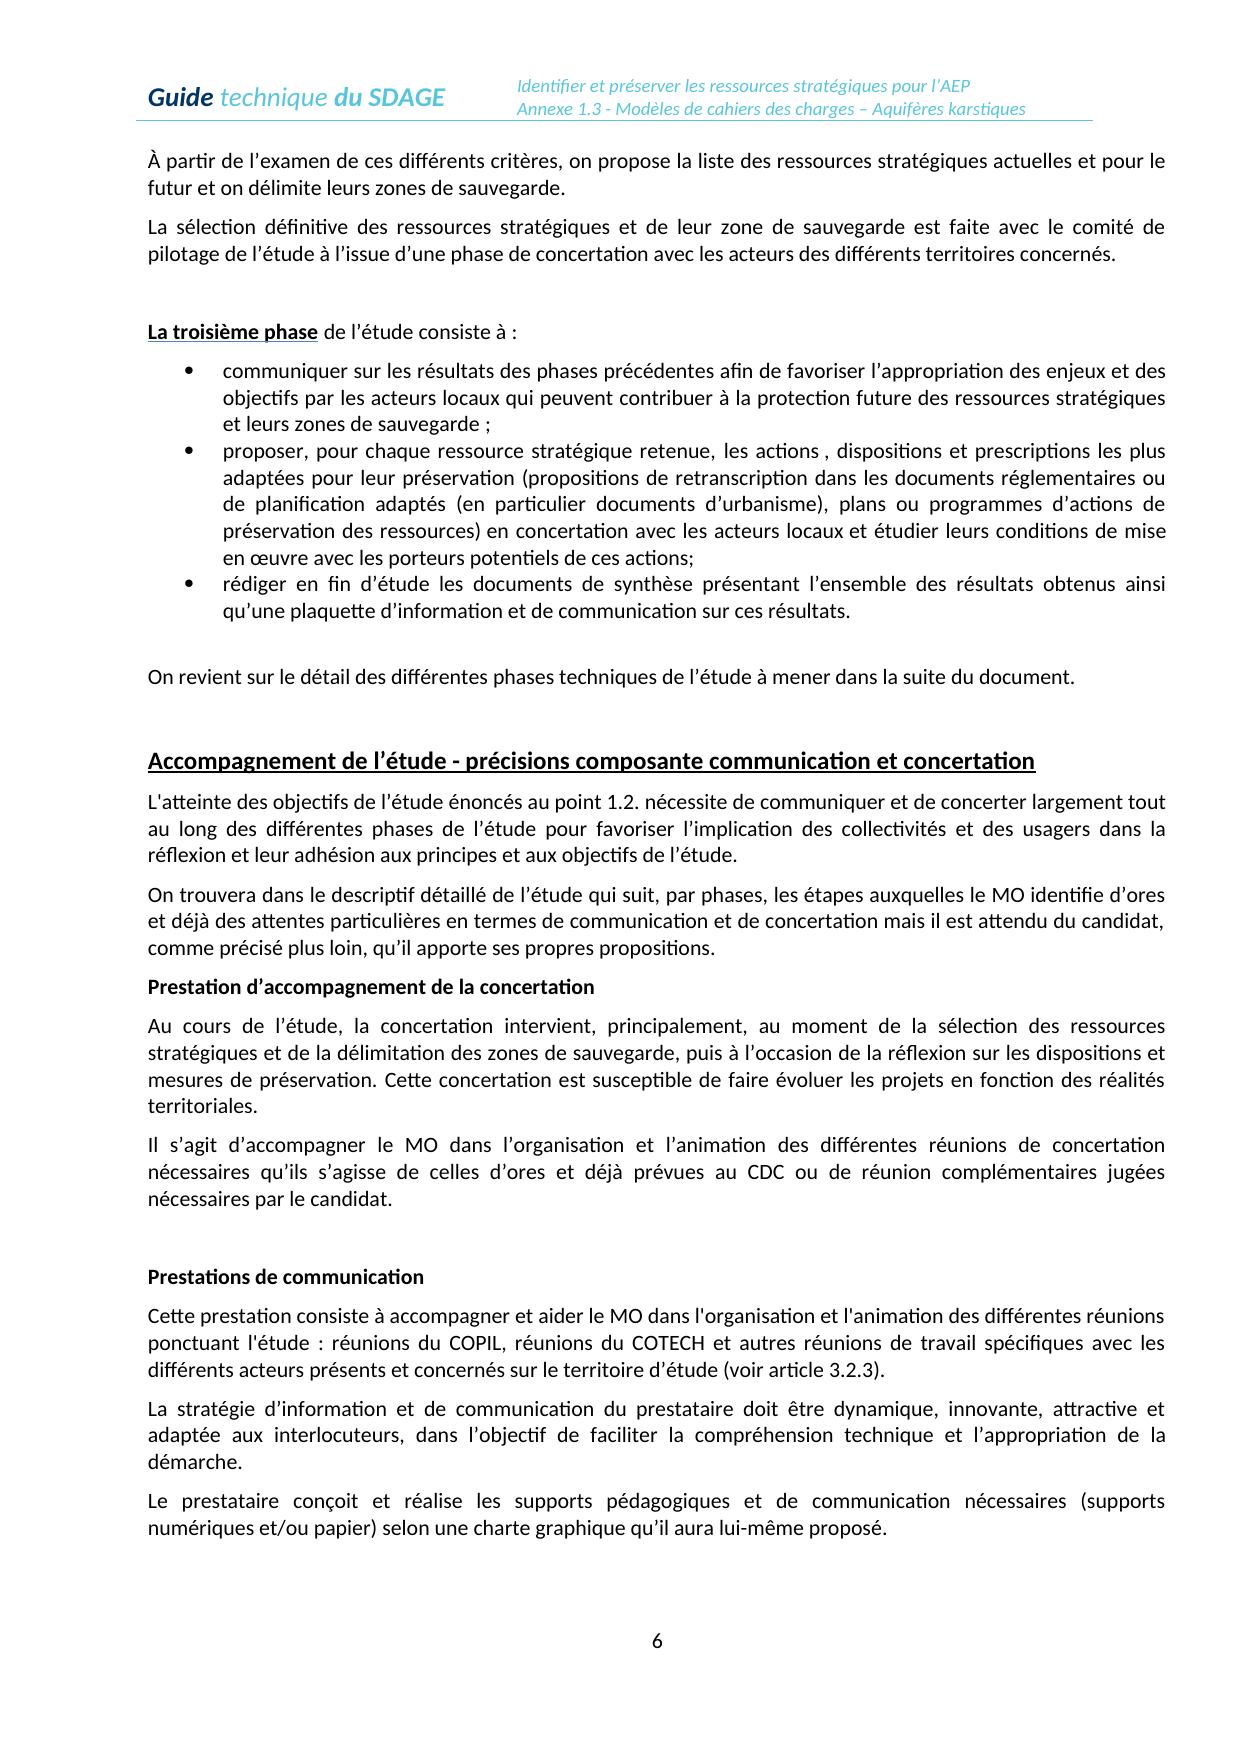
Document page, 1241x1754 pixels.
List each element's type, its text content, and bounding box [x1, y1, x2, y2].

text La sélection définitive des ressources stratégiques et de leur zone de sauvegarde est faite avec le comité de pilotage de l’étude à l’issue d’une phase de concertation avec les acteurs des différents territoires concernés. [148, 213, 1167, 266]
text Il s’agit d’accompagner le MO dans l’organisation et l’animation des différentes réunions de concertation nécessaires qu’ils s’agisse de celles d’ores et déjà prévues au CDC ou de réunion complémentaires jugées nécessaires par le candidat. [148, 1132, 1167, 1212]
text Cette prestation consiste à accompagner et aider le MO dans l'organisation et l'animation des différentes réunions ponctuant l'étude : réunions du COPIL, réunions du COTECH et autres réunions de travail spécifiques avec les différents acteurs présents et concernés sur le territoire d’étude (voir article 3.2.3). [148, 1302, 1167, 1382]
text Prestation d’accompagnement de la concertation [148, 973, 1167, 1000]
text La stratégie d’information et de communication du prestataire doit être dynamique, innovante, attractive et adaptée aux interlocuteurs, dans l’objectif de faciliter la compréhension technique et l’appropriation de la démarche. [148, 1395, 1167, 1475]
text Au cours de l’étude, la concertation intervient, principalement, au moment de la sélection des ressources stratégiques et de la délimitation des zones de sauvegarde, puis à l’occasion de la réflexion sur les dispositions et mesures de préservation. Cette concertation est susceptible de faire évoluer les projets en fonction des réalités territoriales. [148, 1012, 1167, 1119]
text Le prestataire conçoit et réalise les supports pédagogiques et de communication nécessaires (supports numériques et/ou papier) selon une charte graphique qu’il aura lui-même proposé. [148, 1487, 1167, 1541]
text L'atteinte des objectifs de l’étude énoncés au point 1.2. nécessite de communiquer et de concerter largement tout au long des différentes phases de l’étude pour favoriser l’implication des collectivités et des usagers dans la réflexion et leur adhésion aux principes et aux objectifs de l’étude. [148, 788, 1167, 868]
text Accompagnement de l’étude - précisions composante communication et concertation [148, 745, 1167, 776]
list communiquer sur les résultats des phases précédentes afin de favoriser l’appropriation des enjeux et des objectifs par les acteurs locaux qui peuvent contribuer à la protection future des ressources stratégiques et leurs zones de sauvegarde ; [185, 357, 1167, 437]
text On trouvera dans le descriptif détaillé de l’étude qui suit, par phases, les étapes auxquelles le MO identifie d’ores et déjà des attentes particulières en termes de communication et de concertation mais il est attendu du candidat, comme précisé plus loin, qu’il apporte ses propres propositions. [148, 881, 1167, 961]
text On revient sur le détail des différentes phases techniques de l’étude à mener dans la suite du document. [148, 663, 1167, 690]
text Prestations de communication [148, 1263, 1167, 1290]
list proposer, pour chaque ressource stratégique retenue, les actions , dispositions et prescriptions les plus adaptées pour leur préservation (propositions de retranscription dans les documents réglementaires ou de planification adaptés (en particulier documents d’urbanisme), plans ou programmes d’actions de préservation des ressources) en concertation avec les acteurs locaux et étudier leurs conditions de mise en œuvre avec les porteurs potentiels de ces actions; [185, 437, 1167, 571]
list rédiger en fin d’étude les documents de synthèse présentant l’ensemble des résultats obtenus ainsi qu’une plaquette d’information et de communication sur ces résultats. [185, 571, 1167, 624]
text La troisième phase de l’étude consiste à : [148, 318, 1167, 345]
text À partir de l’examen de ces différents critères, on propose la liste des ressources stratégiques actuelles et pour le futur et on délimite leurs zones de sauvegarde. [148, 147, 1167, 201]
